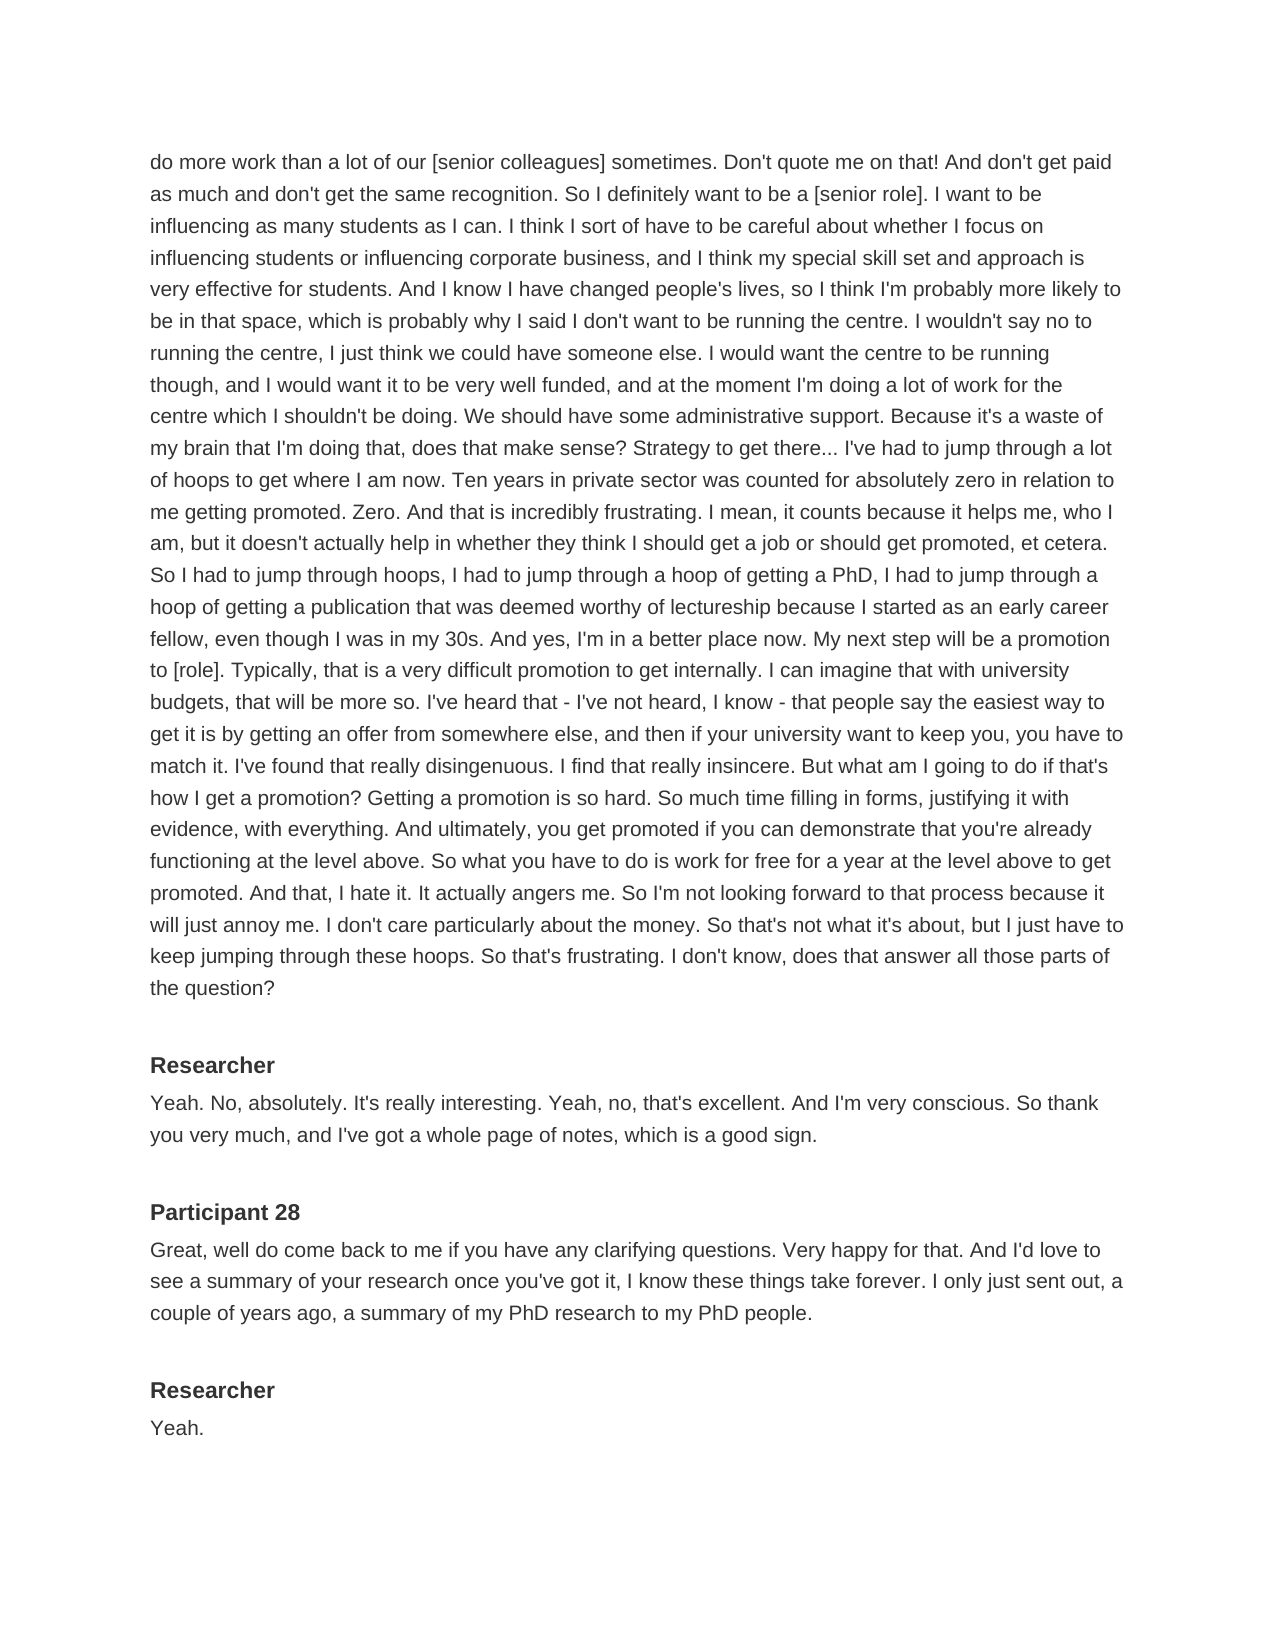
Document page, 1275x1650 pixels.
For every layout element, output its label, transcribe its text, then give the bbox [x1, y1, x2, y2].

subtitle Participant 28 [150, 1199, 1125, 1225]
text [150, 150, 1125, 1000]
subtitle Researcher [150, 1052, 1125, 1078]
text Yeah. No, absolutely. It's really interesting. Yeah, no, that's excellent. And I'm very conscious. So thank you very much, and I've got a whole page of notes, which is a good sign. [150, 1091, 1125, 1147]
text Yeah. [150, 1416, 1125, 1440]
subtitle Researcher [150, 1377, 1125, 1403]
text Great, well do come back to me if you have any clarifying questions. Very happy for that. And I'd love to see a summary of your research once you've got it, I know these things take forever. I only just sent out, a couple of years ago, a summary of my PhD research to my PhD people. [150, 1238, 1125, 1325]
